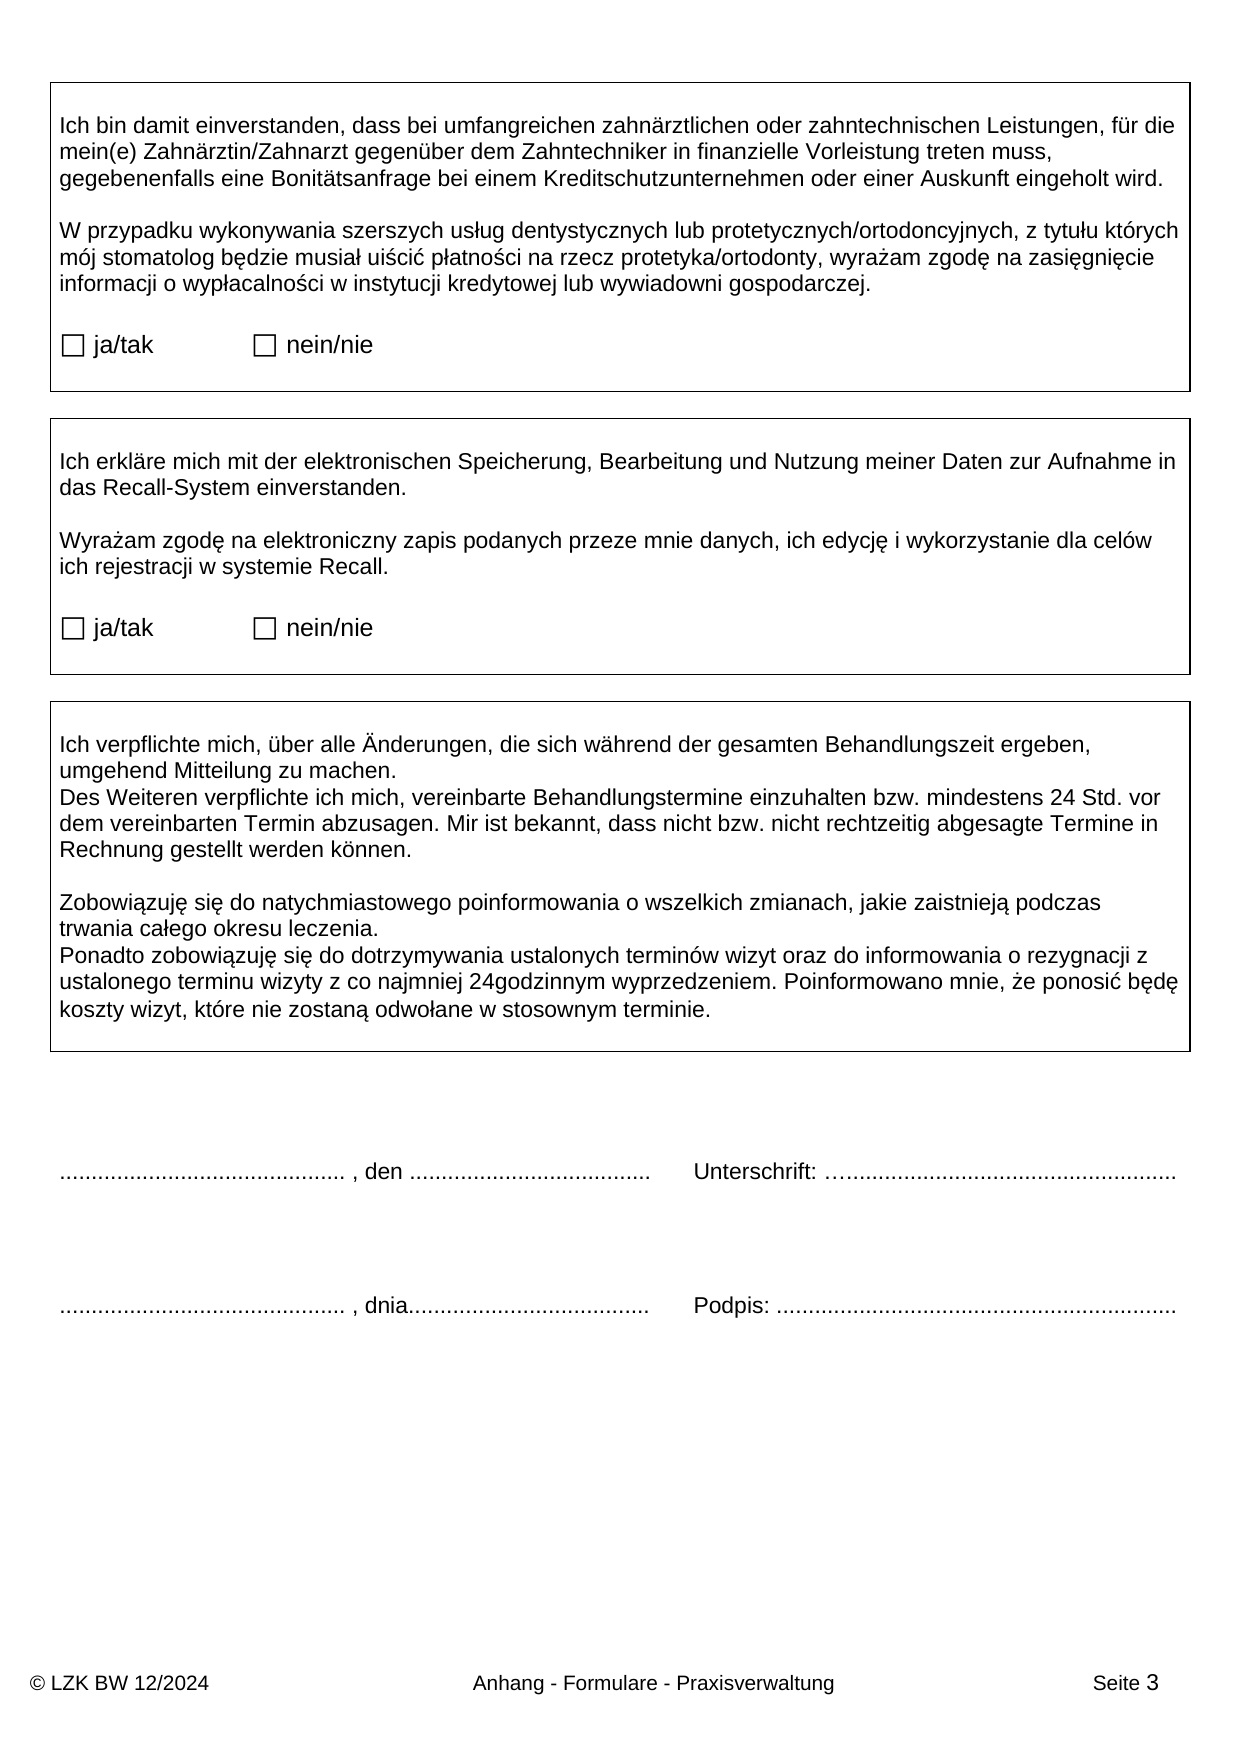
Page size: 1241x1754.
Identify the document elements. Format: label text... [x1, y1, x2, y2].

text □ ja/tak □ nein/nie [51, 603, 1189, 645]
text Wyrażam zgodę na elektroniczny zapis podanych przeze mnie danych, ich edycję i wykorzystanie dla celów ich rejestracji w systemie Recall. [51, 523, 1189, 579]
text Ich bin damit einverstanden, dass bei umfangreichen zahnärztlichen oder zahntechnischen Leistungen, für die mein(e) Zahnärztin/Zahnarzt gegenüber dem Zahntechniker in finanzielle Vorleistung treten muss, gegebenenfalls eine Bonitätsanfrage bei einem Kreditschutzunternehmen oder einer Auskunft eingeholt wird. [51, 109, 1189, 191]
text ............................................. , den ...................................... Unterschrift: ….................................................... [59, 1158, 1181, 1184]
text Zobowiązuję się do natychmiastowego poinformowania o wszelkich zmianach, jakie zaistnieją podczas trwania całego okresu leczenia. [51, 886, 1189, 938]
text Ich erkläre mich mit der elektronischen Speicherung, Bearbeitung und Nutzung meiner Daten zur Aufnahme in das Recall-System einverstanden. [51, 444, 1189, 500]
text W przypadku wykonywania szerszych usług dentystycznych lub protetycznych/ortodoncyjnych, z tytułu których mój stomatolog będzie musiał uiścić płatności na rzecz protetyka/ortodonty, wyrażam zgodę na zasięgnięcie informacji o wypłacalności w instytucji kredytowej lub wywiadowni gospodarczej. [51, 214, 1189, 296]
text □ ja/tak □ nein/nie [51, 319, 1189, 362]
text Des Weiteren verpflichte ich mich, vereinbarte Behandlungstermine einzuhalten bzw. mindestens 24 Std. vor dem vereinbarten Termin abzusagen. Mir ist bekannt, dass nicht bzw. nicht rechtzeitig abgesagte Termine in Rechnung gestellt werden können. [51, 780, 1189, 862]
text Ich verpflichte mich, über alle Änderungen, die sich während der gesamten Behandlungszeit ergeben, umgehend Mitteilung zu machen. [51, 728, 1189, 780]
text Ponadto zobowiązuję się do dotrzymywania ustalonych terminów wizyt oraz do informowania o rezygnacji z ustalonego terminu wizyty z co najmniej 24godzinnym wyprzedzeniem. Poinformowano mnie, że ponosić będę koszty wizyt, które nie zostaną odwołane w stosownym terminie. [51, 938, 1189, 1023]
text ............................................. , dnia...................................... Podpis: ............................................................... [59, 1292, 1181, 1318]
